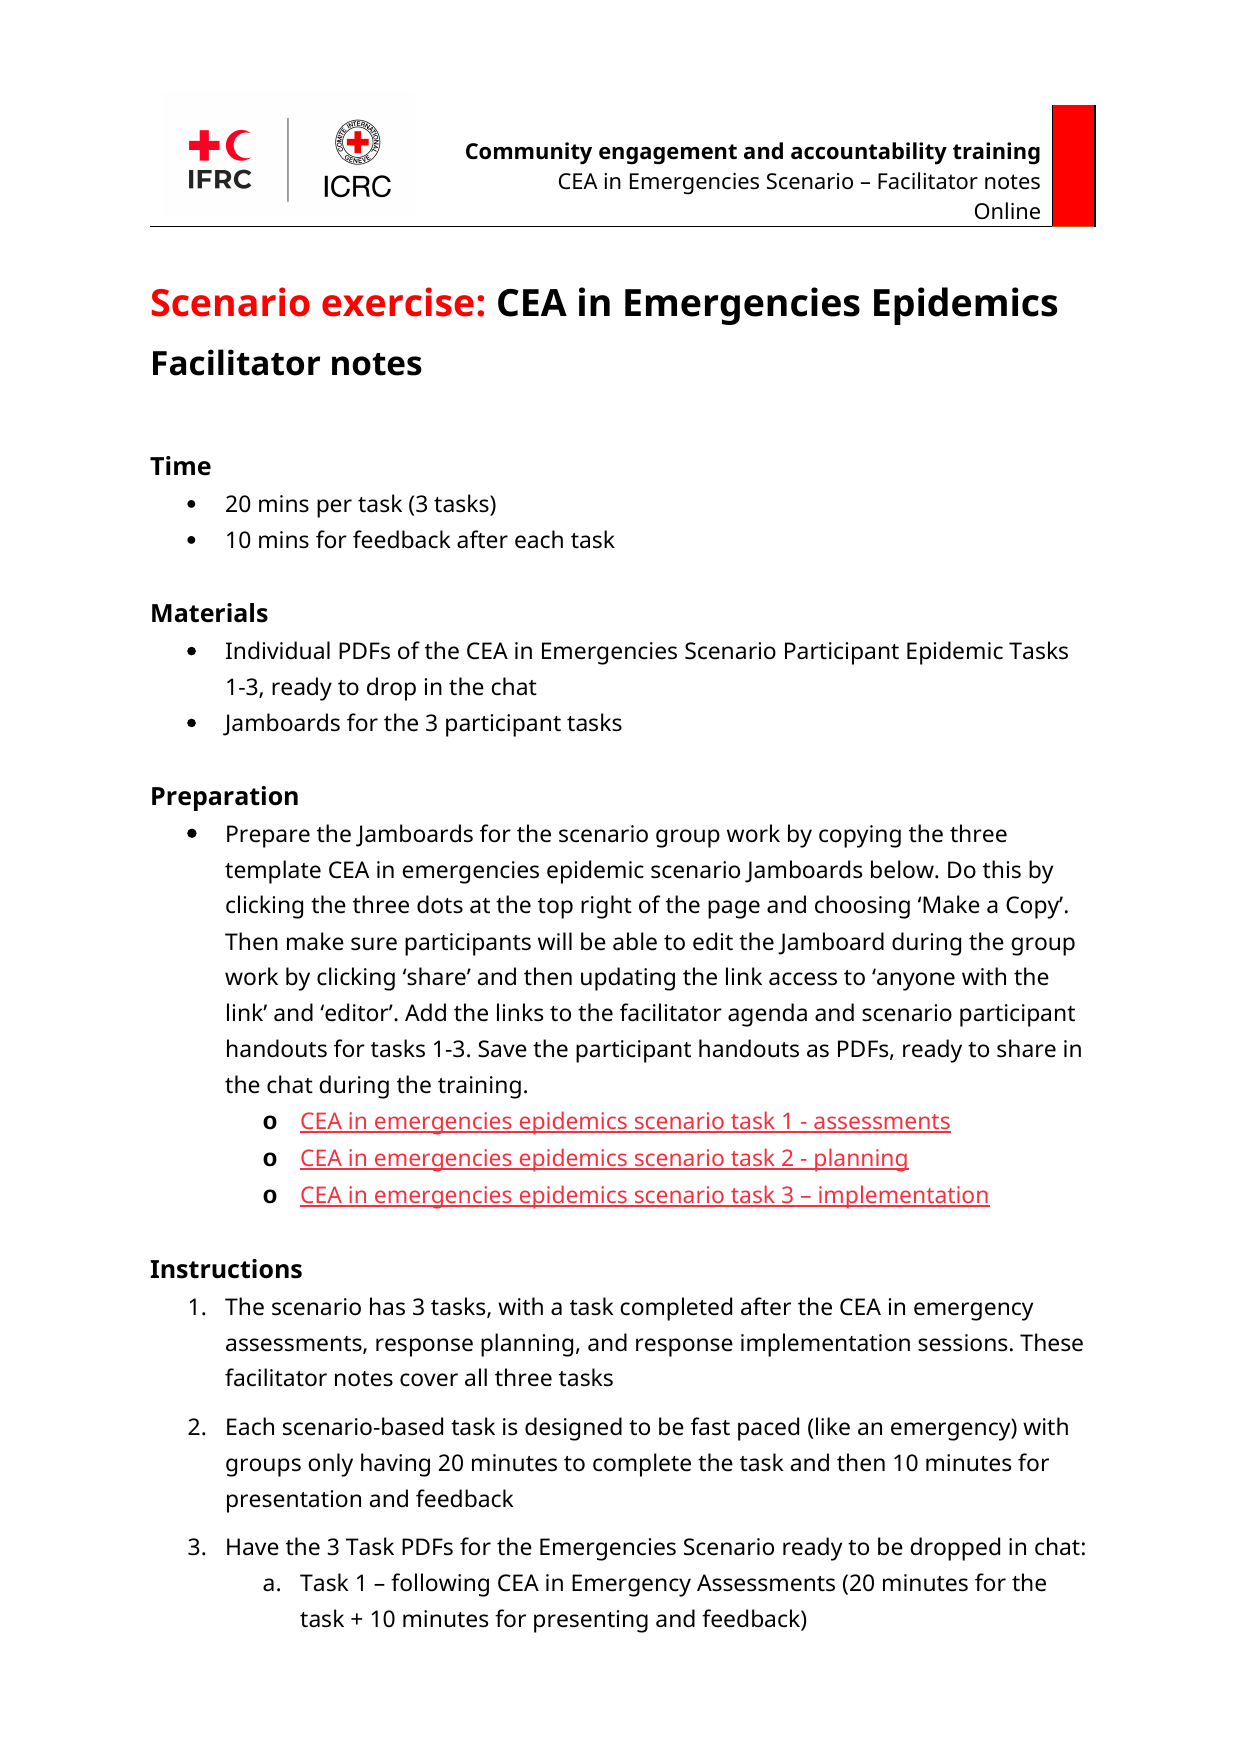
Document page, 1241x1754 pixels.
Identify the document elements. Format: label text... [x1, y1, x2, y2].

picture [162, 91, 416, 216]
text Instructions [150, 1251, 1095, 1285]
list Jamboards for the 3 participant tasks [187, 707, 1095, 738]
text Preparation [150, 778, 1095, 812]
subtitle Facilitator notes [150, 340, 1095, 386]
subtitle Scenario exercise: CEA in Emergencies Epidemics [150, 277, 1095, 328]
list Task 1 – following CEA in Emergency Assessments (20 minutes for the task + 10 minutes for presenting and feedback) [262, 1567, 1095, 1634]
list CEA in emergencies epidemics scenario task 3 – implementation [262, 1179, 1095, 1211]
list 10 mins for feedback after each task [187, 524, 1095, 555]
list Individual PDFs of the CEA in Emergencies Scenario Participant Epidemic Tasks 1-3, ready to drop in the chat [187, 635, 1095, 702]
list CEA in emergencies epidemics scenario task 2 - planning [262, 1142, 1095, 1174]
list Each scenario-based task is designed to be fast paced (like an emergency) with groups only having 20 minutes to complete the task and then 10 minutes for presentation and feedback [187, 1411, 1095, 1514]
text Time [150, 448, 1095, 483]
list Prepare the Jamboards for the scenario group work by copying the three template CEA in emergencies epidemic scenario Jamboards below. Do this by clicking the three dots at the top right of the page and choosing ‘Make a Copy’. Then make sure participants will be able to edit the Jamboard during the group work by clicking ‘share’ and then updating the link access to ‘anyone with the link’ and ‘editor’. Add the links to the facilitator agenda and scenario participant handouts for tasks 1-3. Save the participant handouts as PDFs, ready to share in the chat during the training. [187, 818, 1095, 1100]
list 20 mins per task (3 tasks) [187, 488, 1095, 519]
list CEA in emergencies epidemics scenario task 1 - assessments [262, 1105, 1095, 1137]
list Have the 3 Task PDFs for the Emergencies Scenario ready to be dropped in chat: [187, 1531, 1095, 1562]
text Materials [150, 596, 1095, 629]
list The scenario has 3 tasks, with a task completed after the CEA in emergency assessments, response planning, and response implementation sessions. These facilitator notes cover all three tasks [187, 1291, 1095, 1394]
